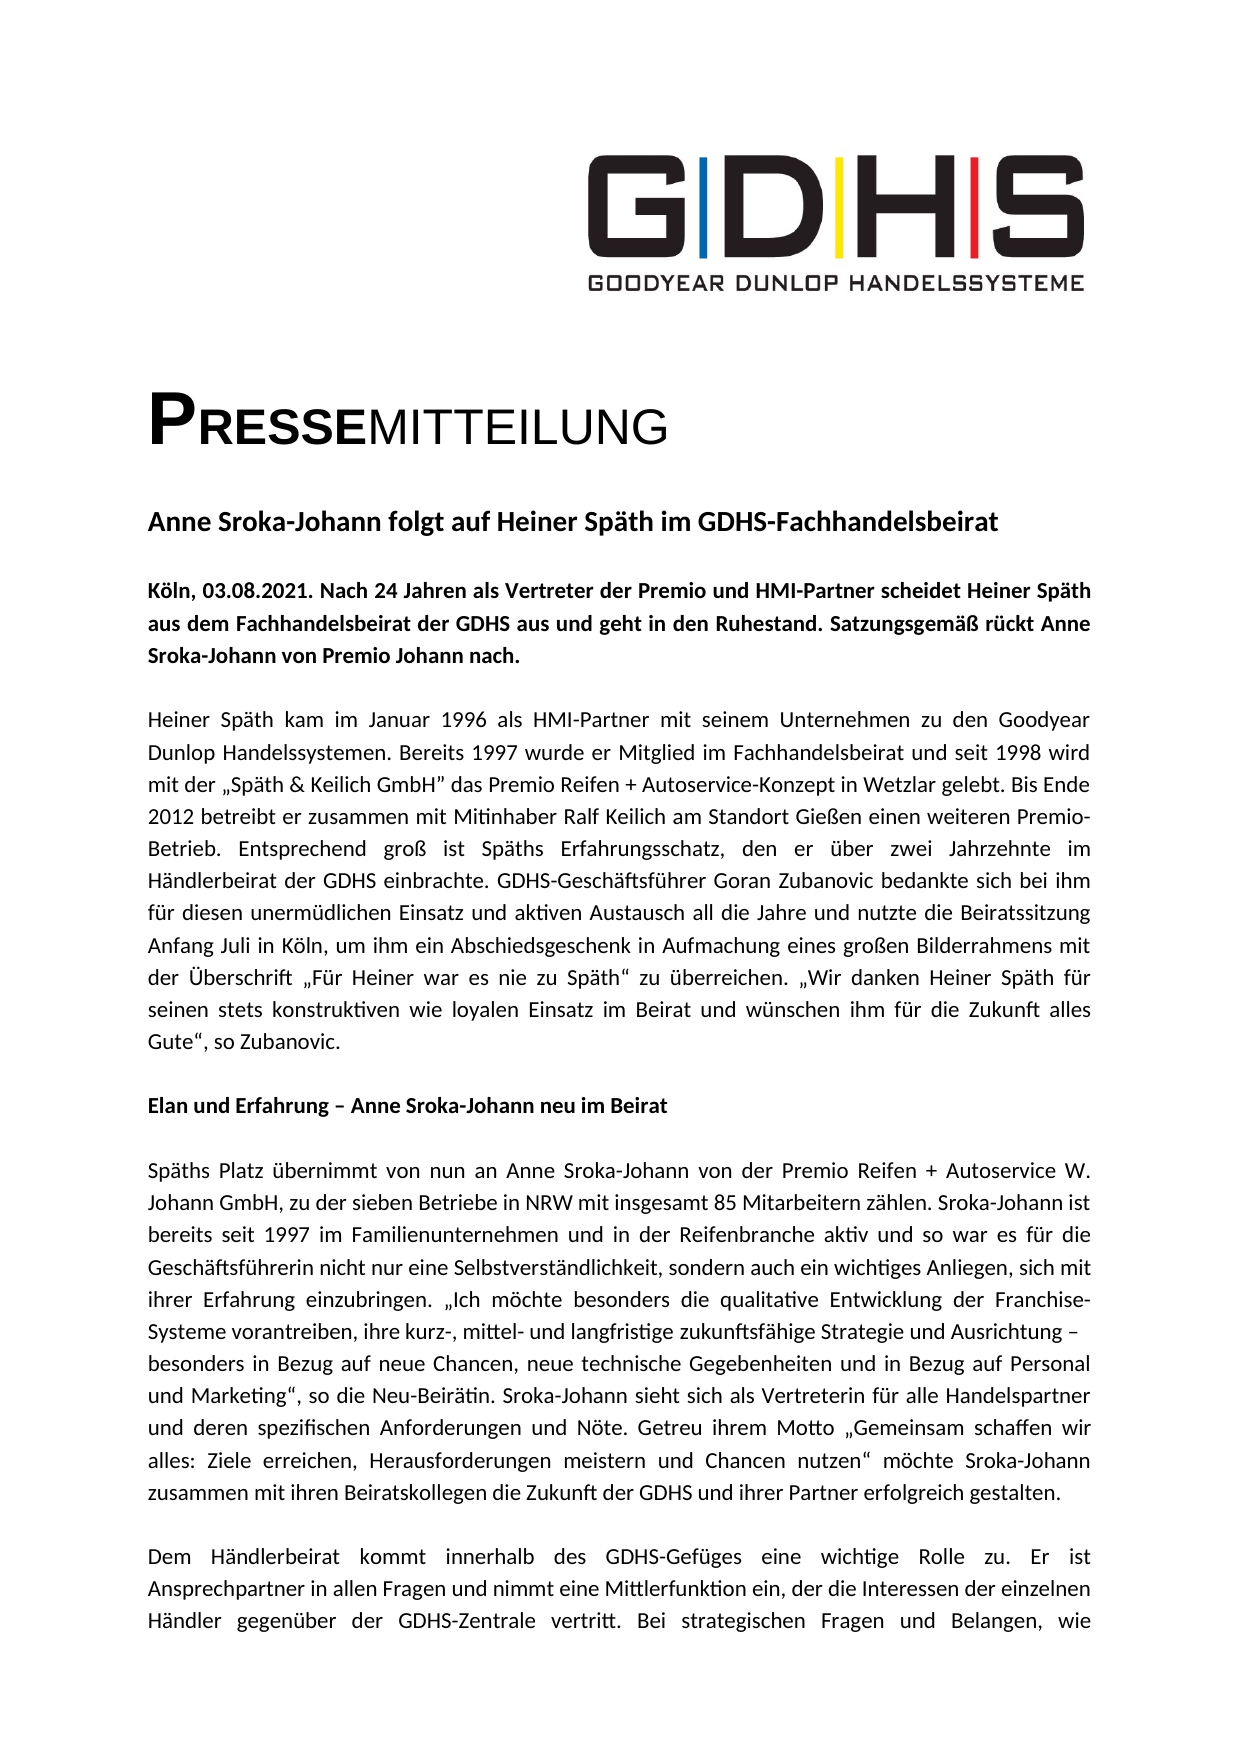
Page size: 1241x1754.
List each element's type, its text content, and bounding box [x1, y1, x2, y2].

text PRESSEMITTEILUNG [148, 374, 1093, 460]
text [148, 1542, 1093, 1635]
text Späths Platz übernimmt von nun an Anne Sroka-Johann von der Premio Reifen + Autoservice W. Johann GmbH, zu der sieben Betriebe in NRW mit insgesamt 85 Mitarbeitern zählen. Sroka-Johann ist bereits seit 1997 im Familienunternehmen und in der Reifenbranche aktiv und so war es für die Geschäftsführerin nicht nur eine Selbstverständlichkeit, sondern auch ein wichtiges Anliegen, sich mit ihrer Erfahrung einzubringen. „Ich möchte besonders die qualitative Entwicklung der Franchise-Systeme vorantreiben, ihre kurz-, mittel- und langfristige zukunftsfähige Strategie und Ausrichtung – [148, 1156, 1093, 1345]
text Heiner Späth kam im Januar 1996 als HMI-Partner mit seinem Unternehmen zu den Goodyear Dunlop Handelssystemen. Bereits 1997 wurde er Mitglied im Fachhandelsbeirat und seit 1998 wird mit der „Späth & Keilich GmbH” das Premio Reifen + Autoservice-Konzept in Wetzlar gelebt. Bis Ende 2012 betreibt er zusammen mit Mitinhaber Ralf Keilich am Standort Gießen einen weiteren Premio-Betrieb. Entsprechend groß ist Späths Erfahrungsschatz, den er über zwei Jahrzehnte im Händlerbeirat der GDHS einbrachte. GDHS-Geschäftsführer Goran Zubanovic bedankte sich bei ihm für diesen unermüdlichen Einsatz und aktiven Austausch all die Jahre und nutzte die Beiratssitzung Anfang Juli in Köln, um ihm ein Abschiedsgeschenk in Aufmachung eines großen Bilderrahmens mit der Überschrift „Für Heiner war es nie zu Späth“ zu überreichen. „Wir danken Heiner Späth für seinen stets konstruktiven wie loyalen Einsatz im Beirat und wünschen ihm für die Zukunft alles Gute“, so Zubanovic. [148, 705, 1093, 1055]
text Elan und Erfahrung – Anne Sroka-Johann neu im Beirat [148, 1059, 1093, 1120]
text besonders in Bezug auf neue Chancen, neue technische Gegebenheiten und in Bezug auf Personal und Marketing“, so die Neu-Beirätin. Sroka-Johann sieht sich als Vertreterin für alle Handelspartner und deren spezifischen Anforderungen und Nöte. Getreu ihrem Motto „Gemeinsam schaffen wir alles: Ziele erreichen, Herausforderungen meistern und Chancen nutzen“ möchte Sroka-Johann zusammen mit ihren Beiratskollegen die Zukunft der GDHS und ihrer Partner erfolgreich gestalten. [148, 1349, 1093, 1506]
text Anne Sroka-Johann folgt auf Heiner Späth im GDHS-Fachhandelsbeirat [148, 503, 1093, 539]
text Köln, 03.08.2021. Nach 24 Jahren als Vertreter der Premio und HMI-Partner scheidet Heiner Späth aus dem Fachhandelsbeirat der GDHS aus und geht in den Ruhestand. Satzungsgemäß rückt Anne Sroka-Johann von Premio Johann nach. [148, 577, 1093, 669]
picture [577, 147, 1093, 304]
